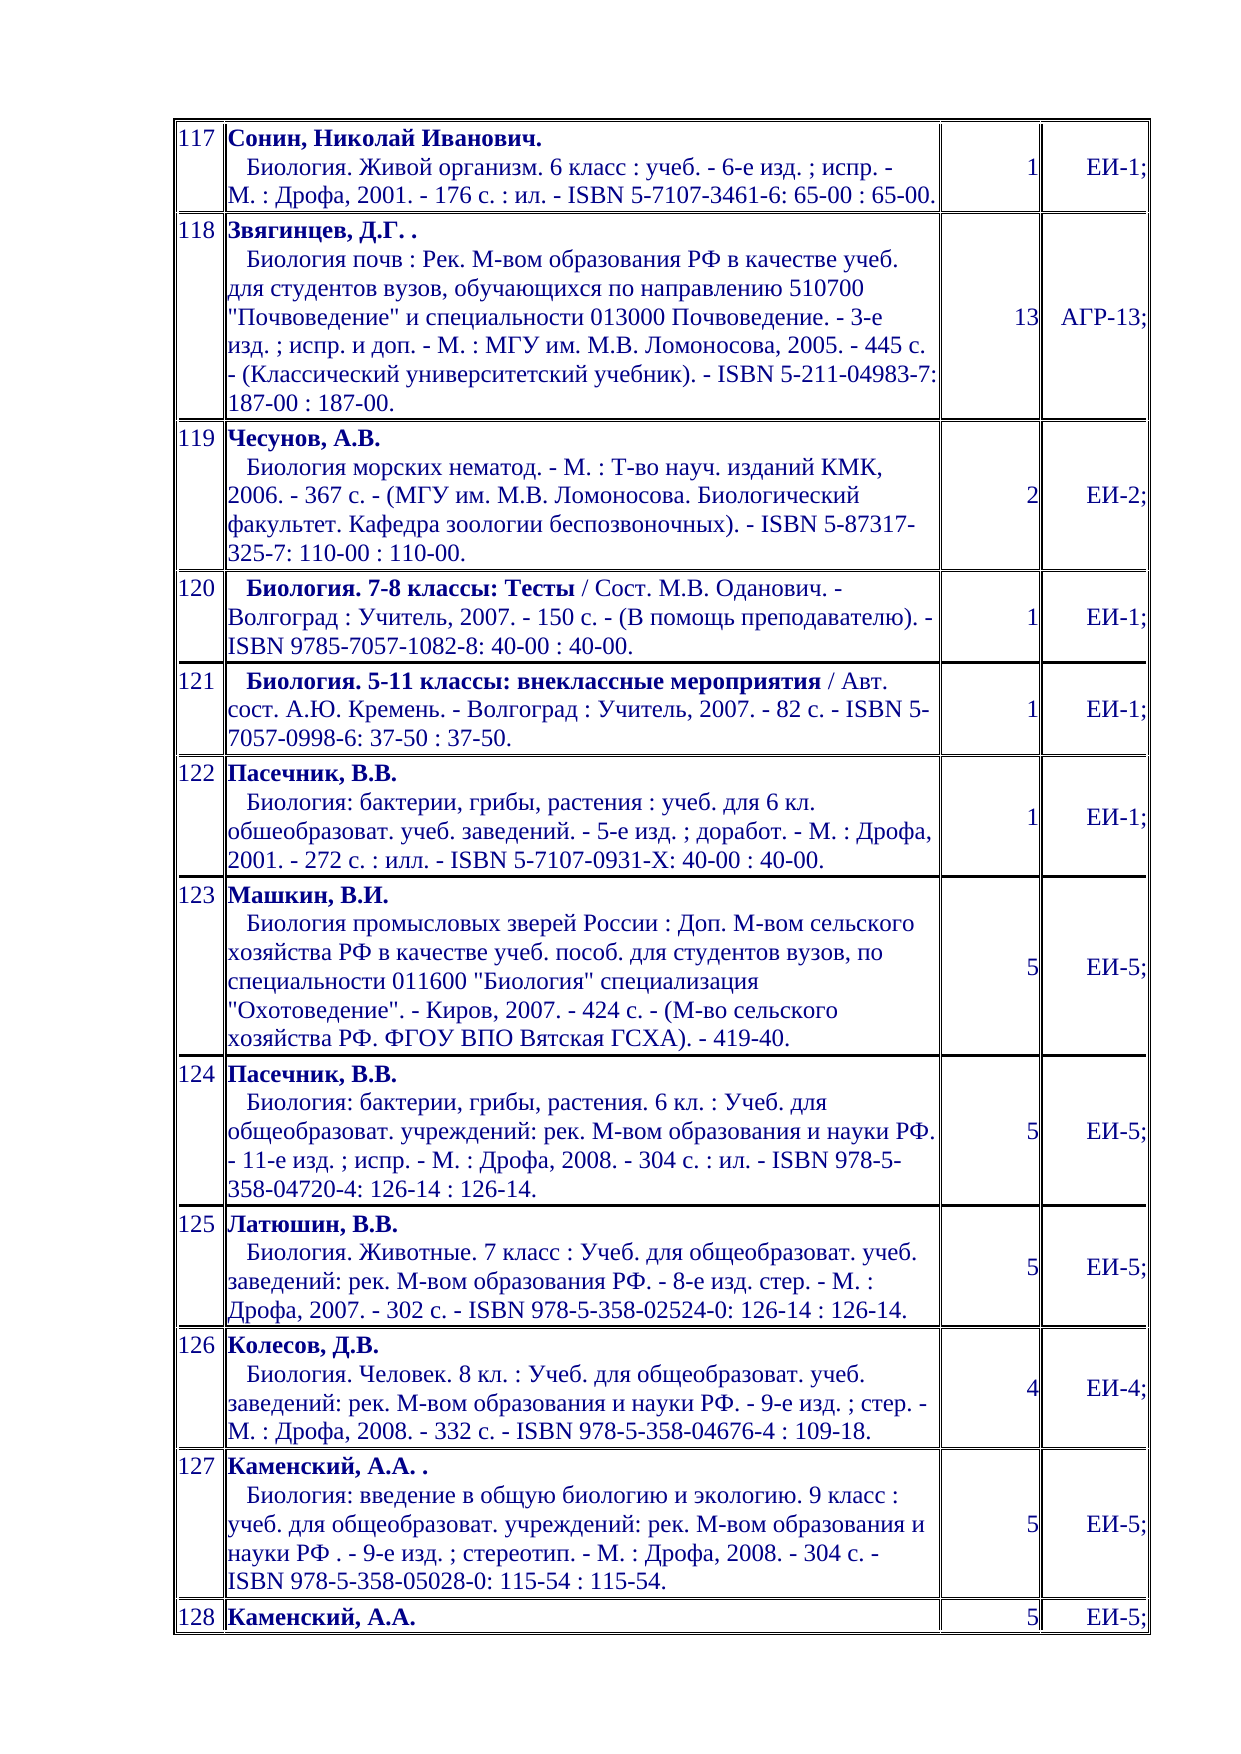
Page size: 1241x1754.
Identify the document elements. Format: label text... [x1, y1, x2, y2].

table_cell 119 [177, 418, 223, 568]
table_cell 5 [942, 1207, 1039, 1325]
table_cell 118 [175, 211, 225, 418]
table_cell ЕИ-5; [1041, 1447, 1149, 1597]
table_cell 13 [942, 214, 1039, 418]
table_cell Пасечник, В.В. Биология: бактерии, грибы, растения : учеб. для 6 кл. обшеобразоват. учеб. заведений. - 5-е изд. ; доработ. - М. : Дрофа, 2001. - 272 с. : илл. - ISBN 5-7107-0931-Х: 40-00 : 40-00. [227, 757, 939, 875]
table_cell 126 [177, 1325, 223, 1447]
table_cell Чесунов, А.В. Биология морских нематод. - М. : Т-во науч. изданий КМК, 2006. - 367 с. - (МГУ им. М.В. Ломоносова. Биологический факультет. Кафедра зоологии беспозвоночных). - ISBN 5-87317-325-7: 110-00 : 110-00. [227, 422, 939, 568]
table_cell ЕИ-4; [1043, 1325, 1148, 1447]
table_cell Колесов, Д.В. Биология. Человек. 8 кл. : Учеб. для общеобразоват. учеб. заведений: рек. М-вом образования и науки РФ. - 9-е изд. ; стер. - М. : Дрофа, 2008. - 332 с. - ISBN 978-5-358-04676-4 : 109-18. [227, 1329, 939, 1447]
table_cell 120 [177, 569, 223, 661]
table_cell 122 [175, 754, 225, 875]
table_cell ЕИ-5; [1041, 1597, 1149, 1632]
table_cell ЕИ-1; [1043, 569, 1148, 661]
table_cell Биология. 5-11 классы: внеклассные мероприятия / Авт. сост. А.Ю. Кремень. - Волгоград : Учитель, 2007. - 82 с. - ISBN 5-7057-0998-6: 37-50 : 37-50. [227, 664, 939, 754]
table_cell 1 [942, 572, 1039, 661]
table_cell Биология. 7-8 классы: Тесты / Сост. М.В. Оданович. - Волгоград : Учитель, 2007. - 150 с. - (В помощь преподавателю). - ISBN 9785-7057-1082-8: 40-00 : 40-00. [227, 572, 939, 661]
table_cell ЕИ-5; [1043, 1054, 1148, 1204]
table_cell ЕИ-2; [1043, 418, 1148, 568]
table_cell Машкин, В.И. Биология промысловых зверей России : Доп. М-вом сельского хозяйства РФ в качестве учеб. пособ. для студентов вузов, по специальности 011600 "Биология" специализация "Охотоведение". - Киров, 2007. - 424 с. - (М-во сельского хозяйства РФ. ФГОУ ВПО Вятская ГСХА). - 419-40. [227, 878, 939, 1054]
table_cell 2 [942, 422, 1039, 568]
table_cell Пасечник, В.В. Биология: бактерии, грибы, растения. 6 кл. : Учеб. для общеобразоват. учреждений: рек. М-вом образования и науки РФ. - 11-е изд. ; испр. - М. : Дрофа, 2008. - 304 с. : ил. - ISBN 978-5-358-04720-4: 126-14 : 126-14. [227, 1057, 939, 1204]
table_cell ЕИ-1; [1041, 754, 1149, 875]
table_cell 117 [177, 120, 225, 211]
table_cell 127 [175, 1447, 225, 1597]
table_cell 123 [177, 875, 223, 1054]
table_cell 5 [942, 878, 1039, 1054]
table_cell Звягинцев, Д.Г. . Биология почв : Рек. М-вом образования РФ в качестве учеб. для студентов вузов, обучающихся по направлению 510700 "Почвоведение" и специальности 013000 Почвоведение. - 3-е изд. ; испр. и доп. - М. : МГУ им. М.В. Ломоносова, 2005. - 445 с. - (Классический университетский учебник). - ISBN 5-211-04983-7: 187-00 : 187-00. [227, 214, 939, 418]
table_cell 125 [177, 1204, 223, 1325]
table_cell 5 [942, 1057, 1039, 1204]
table_cell Каменский, А.А. . Биология: введение в общую биологию и экологию. 9 класс : учеб. для общеобразоват. учреждений: рек. М-вом образования и науки РФ . - 9-е изд. ; стереотип. - М. : Дрофа, 2008. - 304 с. - ISBN 978-5-358-05028-0: 115-54 : 115-54. [227, 1450, 939, 1597]
table_cell 5 [941, 1597, 1041, 1632]
table_cell ЕИ-1; [1041, 122, 1148, 211]
table_cell 128 [175, 1597, 225, 1632]
table_cell 5 [942, 1450, 1039, 1597]
table_cell Латюшин, В.В. Биология. Животные. 7 класс : Учеб. для общеобразоват. учеб. заведений: рек. М-вом образования РФ. - 8-е изд. стер. - М. : Дрофа, 2007. - 302 с. - ISBN 978-5-358-02524-0: 126-14 : 126-14. [227, 1207, 939, 1325]
table_cell АГР-13; [1041, 211, 1149, 418]
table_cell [225, 1600, 941, 1632]
table_cell ЕИ-5; [1043, 1204, 1148, 1325]
table_cell ЕИ-1; [1043, 661, 1148, 754]
table_cell 4 [942, 1329, 1039, 1447]
table_cell 1 [941, 120, 1041, 211]
table_cell 121 [177, 661, 223, 754]
table_cell ЕИ-5; [1043, 875, 1148, 1054]
table_cell Сонин, Николай Иванович. Биология. Живой организм. 6 класс : учеб. - 6-е изд. ; испр. - М. : Дрофа, 2001. - 176 с. : ил. - ISBN 5-7107-3461-6: 65-00 : 65-00. [225, 122, 941, 211]
table_cell 1 [942, 757, 1039, 875]
table_cell 1 [942, 664, 1039, 754]
table_cell 124 [177, 1054, 223, 1204]
